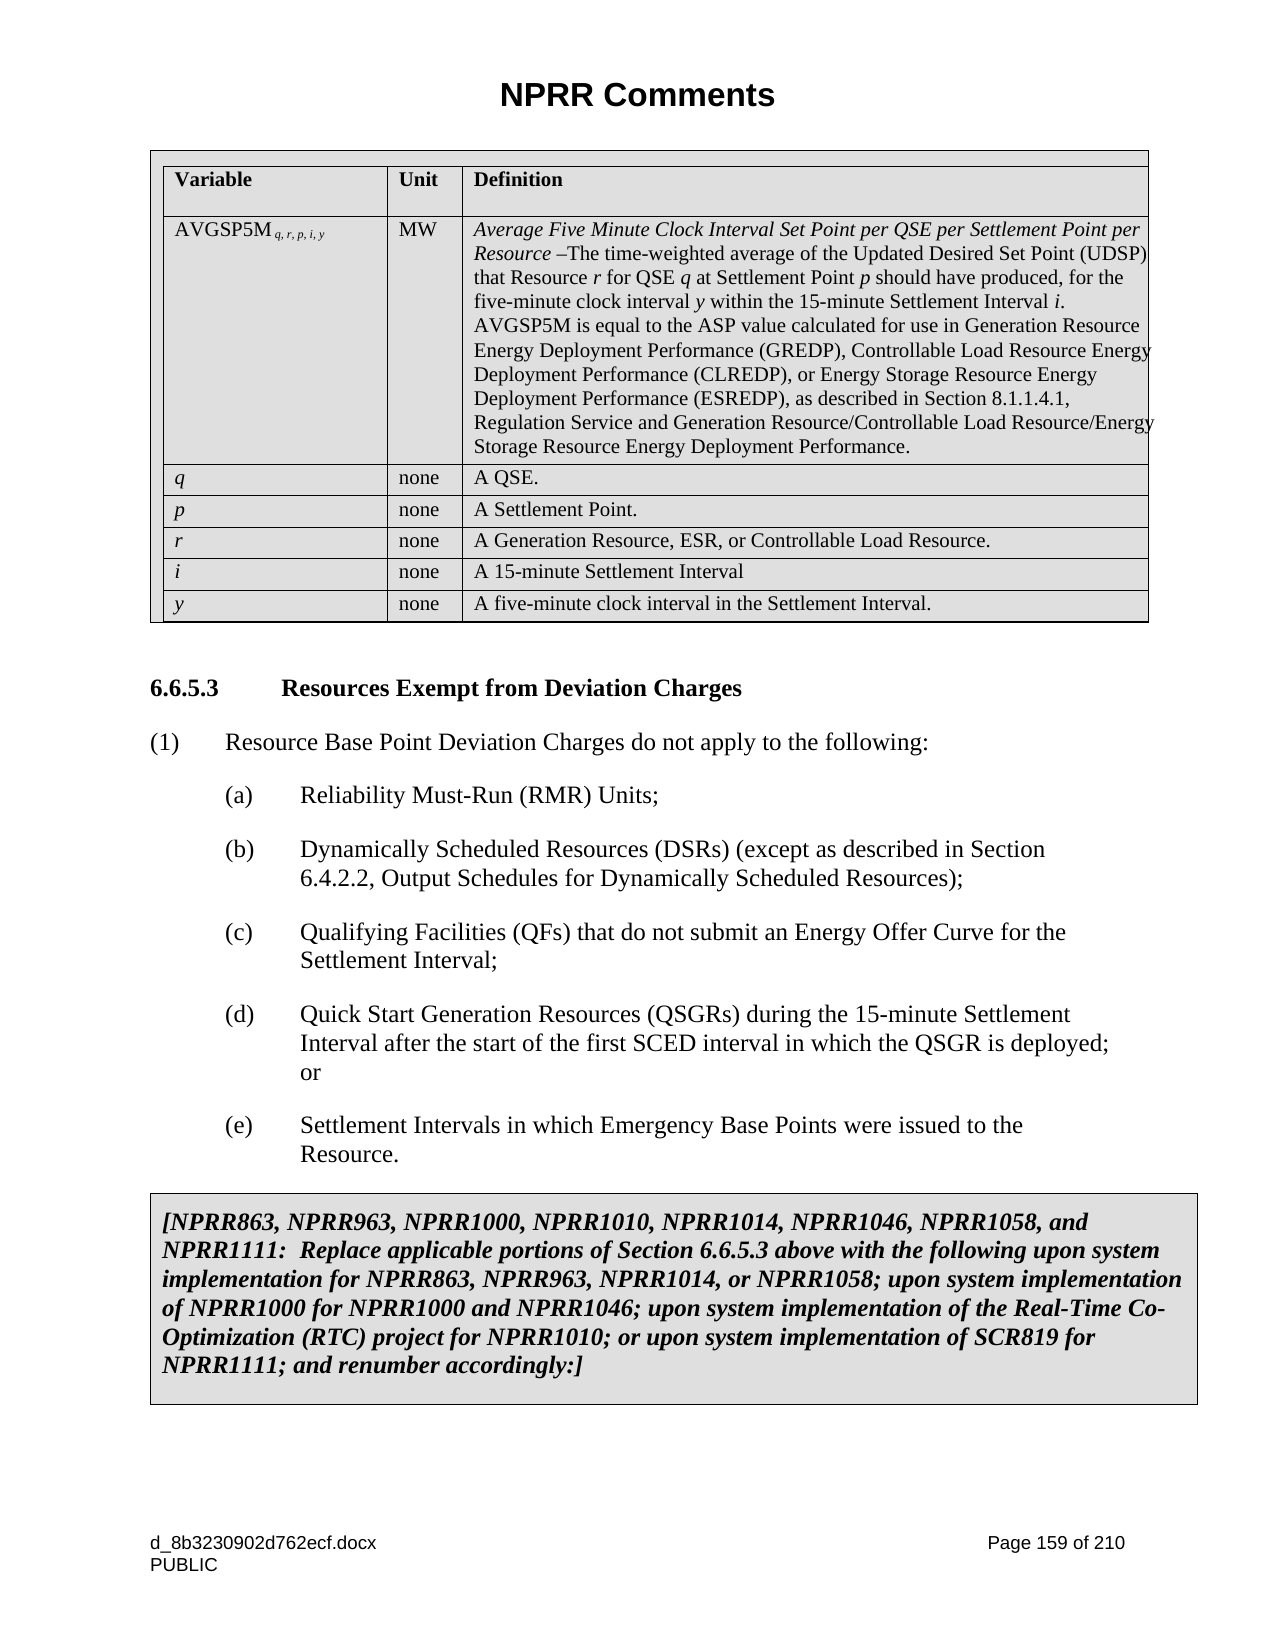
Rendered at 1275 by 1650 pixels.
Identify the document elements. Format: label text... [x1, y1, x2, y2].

text (b) Dynamically Scheduled Resources (DSRs) (except as described in Section 6.4.2.2, Output Schedules for Dynamically Scheduled Resources); [225, 834, 1125, 892]
text 6.6.5.3 Resources Exempt from Deviation Charges [150, 673, 1125, 702]
text (d) Quick Start Generation Resources (QSGRs) during the 15-minute Settlement Interval after the start of the first SCED interval in which the QSGR is deployed; or [225, 999, 1125, 1086]
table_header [151, 1194, 1197, 1404]
text (1) Resource Base Point Deviation Charges do not apply to the following: [150, 727, 1125, 756]
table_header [151, 151, 1148, 622]
text (a) Reliability Must-Run (RMR) Units; [225, 781, 1125, 809]
text (e) Settlement Intervals in which Emergency Base Points were issued to the Resource. [225, 1111, 1125, 1168]
text (c) Qualifying Facilities (QFs) that do not submit an Energy Offer Curve for the Settlement Interval; [225, 917, 1125, 974]
